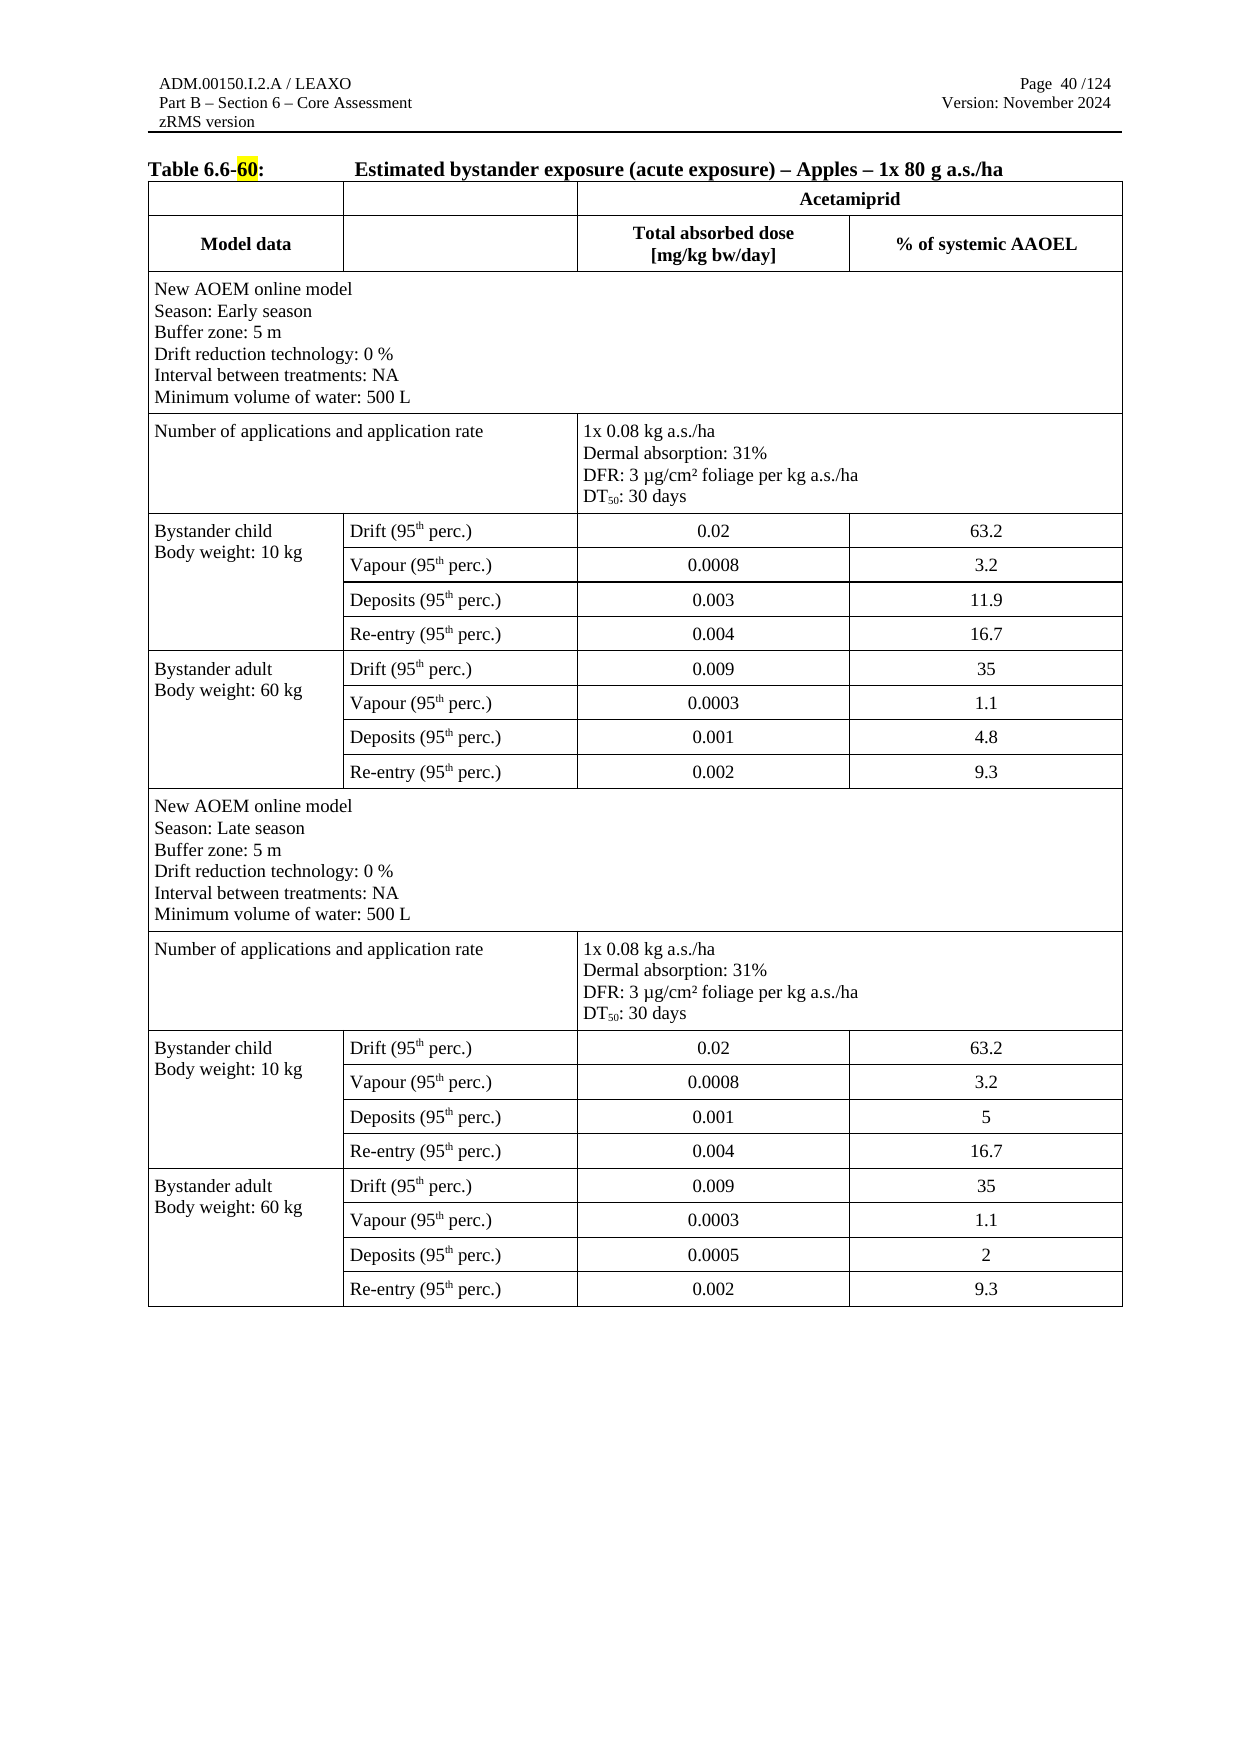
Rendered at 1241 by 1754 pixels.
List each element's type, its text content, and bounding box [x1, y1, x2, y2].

table_cell Drift (95th perc.) [344, 1031, 577, 1064]
table_cell 0.0008 [578, 1065, 849, 1099]
table_cell 0.002 [578, 1272, 849, 1306]
table_cell Bystander child Body weight: 10 kg [149, 514, 343, 650]
table_cell 3.2 [850, 548, 1122, 581]
table_cell Deposits (95th perc.) [344, 1100, 577, 1133]
table_cell Re-entry (95th perc.) [344, 1272, 577, 1306]
table_header [344, 182, 577, 215]
table_cell Deposits (95th perc.) [344, 720, 577, 754]
table_cell 0.001 [578, 720, 849, 754]
table_cell 1x 0.08 kg a.s./ha Dermal absorption: 31% DFR: 3 µg/cm² foliage per kg a.s./ha DT50: 30 days [578, 414, 1122, 512]
table_cell Vapour (95th perc.) [344, 1203, 577, 1237]
table_cell Vapour (95th perc.) [344, 1065, 577, 1099]
table_cell 0.002 [578, 755, 849, 788]
table_cell Re-entry (95th perc.) [344, 617, 577, 650]
table_cell New AOEM online model Season: Early season Buffer zone: 5 m Drift reduction technology: 0 % Interval between treatments: NA Minimum volume of water: 500 L [149, 272, 1122, 413]
table_cell 16.7 [850, 1134, 1122, 1168]
table_cell 35 [850, 1169, 1122, 1202]
table_cell Deposits (95th perc.) [344, 583, 577, 616]
table_cell 63.2 [850, 1031, 1122, 1064]
text Table 6.6-60: Estimated bystander exposure (acute exposure) – Apples – 1x 80 g a.s./ha [258, 156, 1122, 181]
table_cell 1.1 [850, 686, 1122, 719]
table_cell Re-entry (95th perc.) [344, 1134, 577, 1168]
table_cell Vapour (95th perc.) [344, 548, 577, 581]
table_cell 2 [850, 1238, 1122, 1271]
table_cell 0.003 [578, 583, 849, 616]
table_cell 0.02 [578, 1031, 849, 1064]
table_cell Bystander adult Body weight: 60 kg [149, 651, 343, 788]
table_cell 4.8 [850, 720, 1122, 754]
table_cell 3.2 [850, 1065, 1122, 1099]
table_cell Number of applications and application rate [149, 414, 577, 512]
table_cell 0.001 [578, 1100, 849, 1133]
table_cell Drift (95th perc.) [344, 514, 577, 547]
table_cell [344, 216, 577, 271]
table_cell 0.009 [578, 651, 849, 685]
table_cell Bystander adult Body weight: 60 kg [149, 1169, 343, 1306]
table_cell Drift (95th perc.) [344, 1169, 577, 1202]
table_cell 0.0005 [578, 1238, 849, 1271]
table_cell 0.02 [578, 514, 849, 547]
table_cell 0.009 [578, 1169, 849, 1202]
table_cell New AOEM online model Season: Late season Buffer zone: 5 m Drift reduction technology: 0 % Interval between treatments: NA Minimum volume of water: 500 L [149, 789, 1122, 931]
table_cell 0.0008 [578, 548, 849, 581]
table_cell 5 [850, 1100, 1122, 1133]
table_cell Number of applications and application rate [149, 932, 577, 1030]
table_cell 1x 0.08 kg a.s./ha Dermal absorption: 31% DFR: 3 µg/cm² foliage per kg a.s./ha DT50: 30 days [578, 932, 1122, 1030]
table_cell 0.0003 [578, 1203, 849, 1237]
table_header Acetamiprid [578, 182, 1122, 215]
table_cell 0.004 [578, 617, 849, 650]
table_cell Model data [149, 216, 343, 271]
table_cell 1.1 [850, 1203, 1122, 1237]
table_cell 0.004 [578, 1134, 849, 1168]
table_cell 0.0003 [578, 686, 849, 719]
table_cell 11.9 [850, 583, 1122, 616]
table_cell 63.2 [850, 514, 1122, 547]
table_cell 9.3 [850, 1272, 1122, 1306]
table_header [149, 182, 343, 215]
table_cell % of systemic AAOEL [850, 216, 1122, 271]
table_cell 35 [850, 651, 1122, 685]
table_cell Total absorbed dose [mg/kg bw/day] [578, 216, 849, 271]
table_cell Drift (95th perc.) [344, 651, 577, 685]
table_cell 16.7 [850, 617, 1122, 650]
table_cell Bystander child Body weight: 10 kg [149, 1031, 343, 1168]
table_cell Deposits (95th perc.) [344, 1238, 577, 1271]
table_cell Re-entry (95th perc.) [344, 755, 577, 788]
table_cell 9.3 [850, 755, 1122, 788]
table_cell Vapour (95th perc.) [344, 686, 577, 719]
